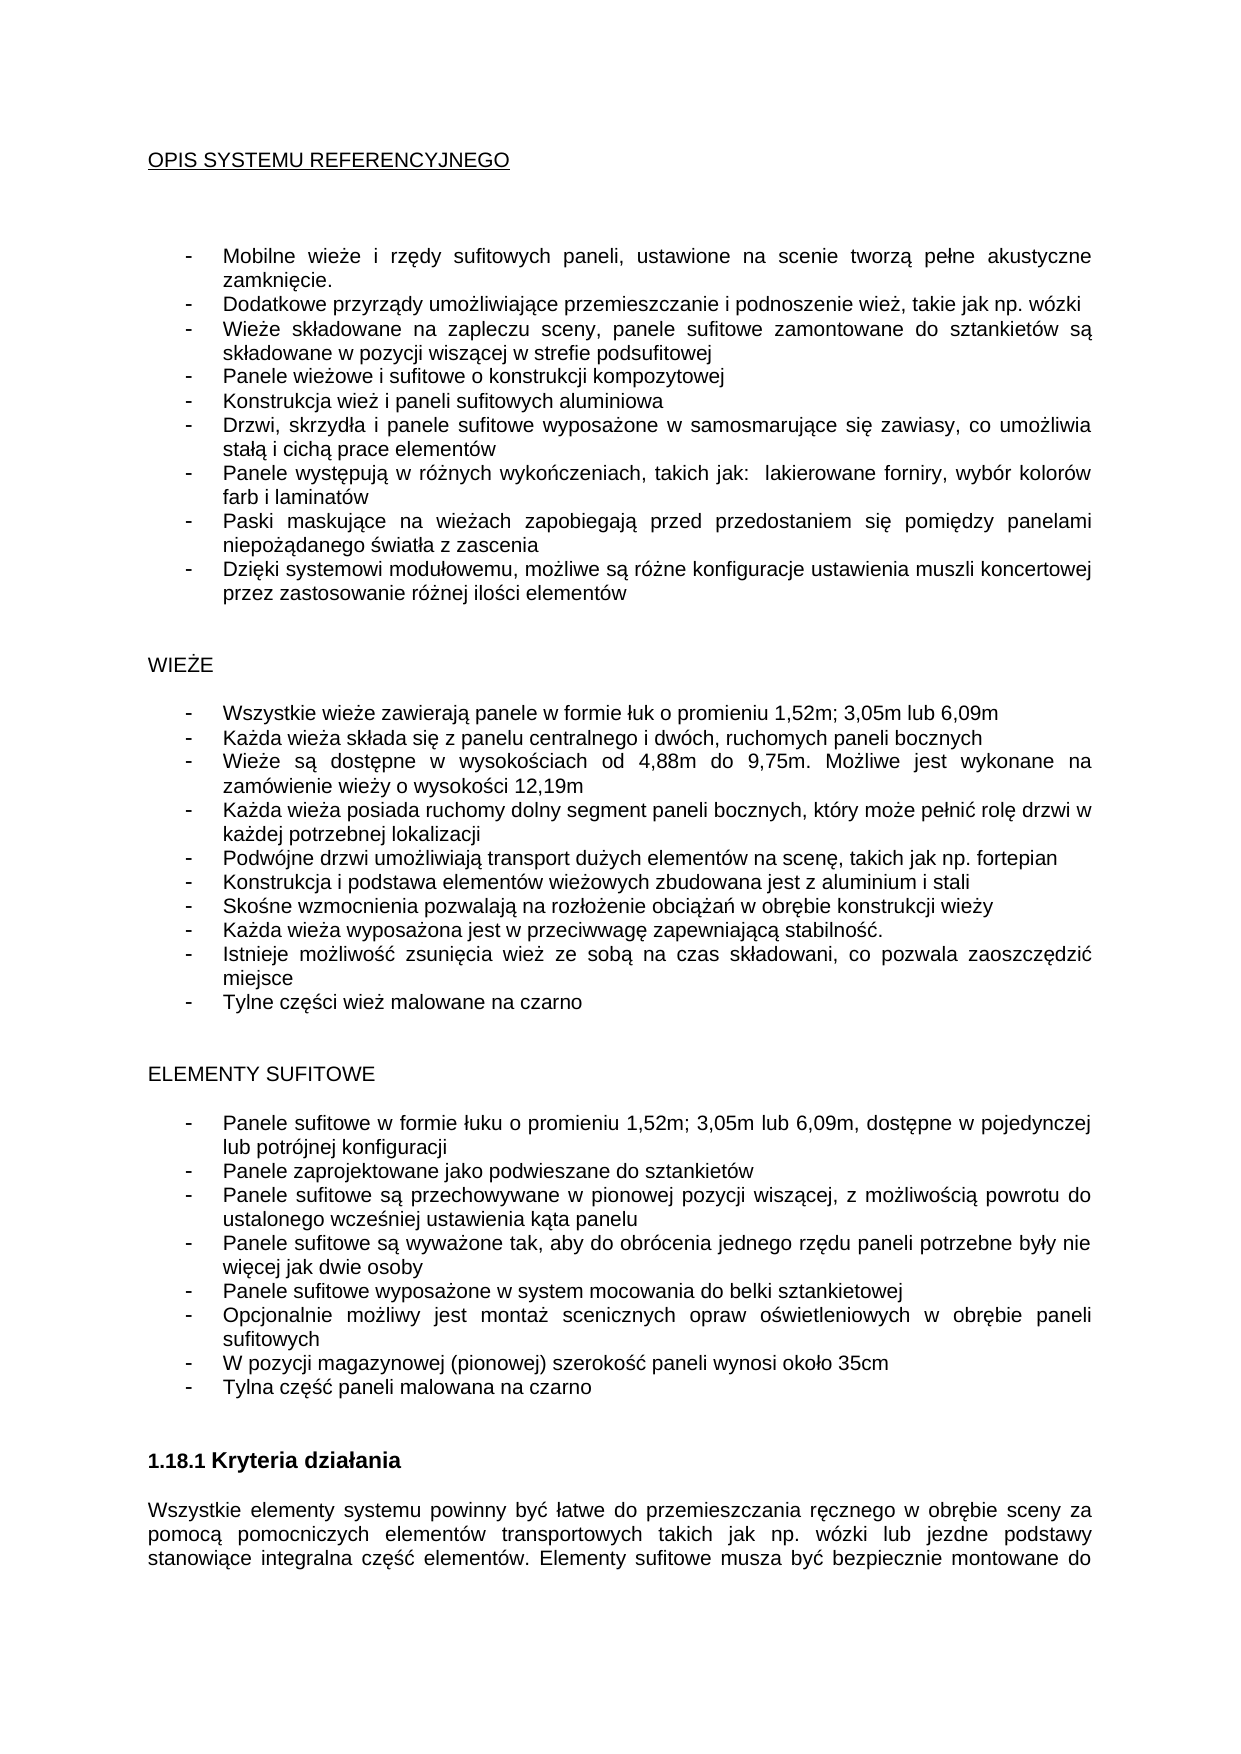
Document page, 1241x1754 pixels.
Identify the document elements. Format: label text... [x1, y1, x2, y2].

list Dodatkowe przyrządy umożliwiające przemieszczanie i podnoszenie wież, takie jak np. wózki [185, 292, 1093, 316]
list Panele wieżowe i sufitowe o konstrukcji kompozytowej [185, 364, 1093, 388]
list Wszystkie wieże zawierają panele w formie łuk o promieniu 1,52m; 3,05m lub 6,09m [185, 701, 1093, 725]
list Wieże składowane na zapleczu sceny, panele sufitowe zamontowane do sztankietów są składowane w pozycji wiszącej w strefie podsufitowej [185, 316, 1093, 364]
list Panele występują w różnych wykończeniach, takich jak: lakierowane forniry, wybór kolorów farb i laminatów [185, 461, 1093, 508]
list Każda wieża składa się z panelu centralnego i dwóch, ruchomych paneli bocznych [185, 725, 1093, 749]
list Tylne części wież malowane na czarno [185, 990, 1093, 1014]
list Panele zaprojektowane jako podwieszane do sztankietów [185, 1158, 1093, 1182]
list Każda wieża posiada ruchomy dolny segment paneli bocznych, który może pełnić rolę drzwi w każdej potrzebnej lokalizacji [185, 797, 1093, 845]
list Panele sufitowe są wyważone tak, aby do obrócenia jednego rzędu paneli potrzebne były nie więcej jak dwie osoby [185, 1231, 1093, 1278]
text 1.18.1 Kryteria działania [148, 1447, 1093, 1473]
list Każda wieża wyposażona jest w przeciwwagę zapewniającą stabilność. [185, 918, 1093, 942]
list Panele sufitowe w formie łuku o promieniu 1,52m; 3,05m lub 6,09m, dostępne w pojedynczej lub potrójnej konfiguracji [185, 1110, 1093, 1158]
list Istnieje możliwość zsunięcia wież ze sobą na czas składowani, co pozwala zaoszczędzić miejsce [185, 942, 1093, 990]
list Panele sufitowe są przechowywane w pionowej pozycji wiszącej, z możliwością powrotu do ustalonego wcześniej ustawienia kąta panelu [185, 1182, 1093, 1231]
text WIEŻE [148, 653, 1093, 677]
list Tylna część paneli malowana na czarno [185, 1375, 1093, 1399]
list Mobilne wieże i rzędy sufitowych paneli, ustawione na scenie tworzą pełne akustyczne zamknięcie. [185, 244, 1093, 292]
list Panele sufitowe wyposażone w system mocowania do belki sztankietowej [185, 1278, 1093, 1303]
list Paski maskujące na wieżach zapobiegają przed przedostaniem się pomiędzy panelami niepożądanego światła z zascenia [185, 508, 1093, 557]
list Skośne wzmocnienia pozwalają na rozłożenie obciążań w obrębie konstrukcji wieży [185, 893, 1093, 918]
list W pozycji magazynowej (pionowej) szerokość paneli wynosi około 35cm [185, 1351, 1093, 1375]
list Wieże są dostępne w wysokościach od 4,88m do 9,75m. Możliwe jest wykonane na zamówienie wieży o wysokości 12,19m [185, 749, 1093, 797]
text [148, 1498, 1093, 1570]
list Drzwi, skrzydła i panele sufitowe wyposażone w samosmarujące się zawiasy, co umożliwia stałą i cichą prace elementów [185, 412, 1093, 461]
list Konstrukcja wież i paneli sufitowych aluminiowa [185, 388, 1093, 412]
list Dzięki systemowi modułowemu, możliwe są różne konfiguracje ustawienia muszli koncertowej przez zastosowanie różnej ilości elementów [185, 557, 1093, 604]
text OPIS SYSTEMU REFERENCYJNEGO [148, 148, 1093, 172]
list Opcjonalnie możliwy jest montaż scenicznych opraw oświetleniowych w obrębie paneli sufitowych [185, 1303, 1093, 1351]
list Konstrukcja i podstawa elementów wieżowych zbudowana jest z aluminium i stali [185, 869, 1093, 893]
list Podwójne drzwi umożliwiają transport dużych elementów na scenę, takich jak np. fortepian [185, 845, 1093, 869]
text ELEMENTY SUFITOWE [148, 1062, 1093, 1086]
